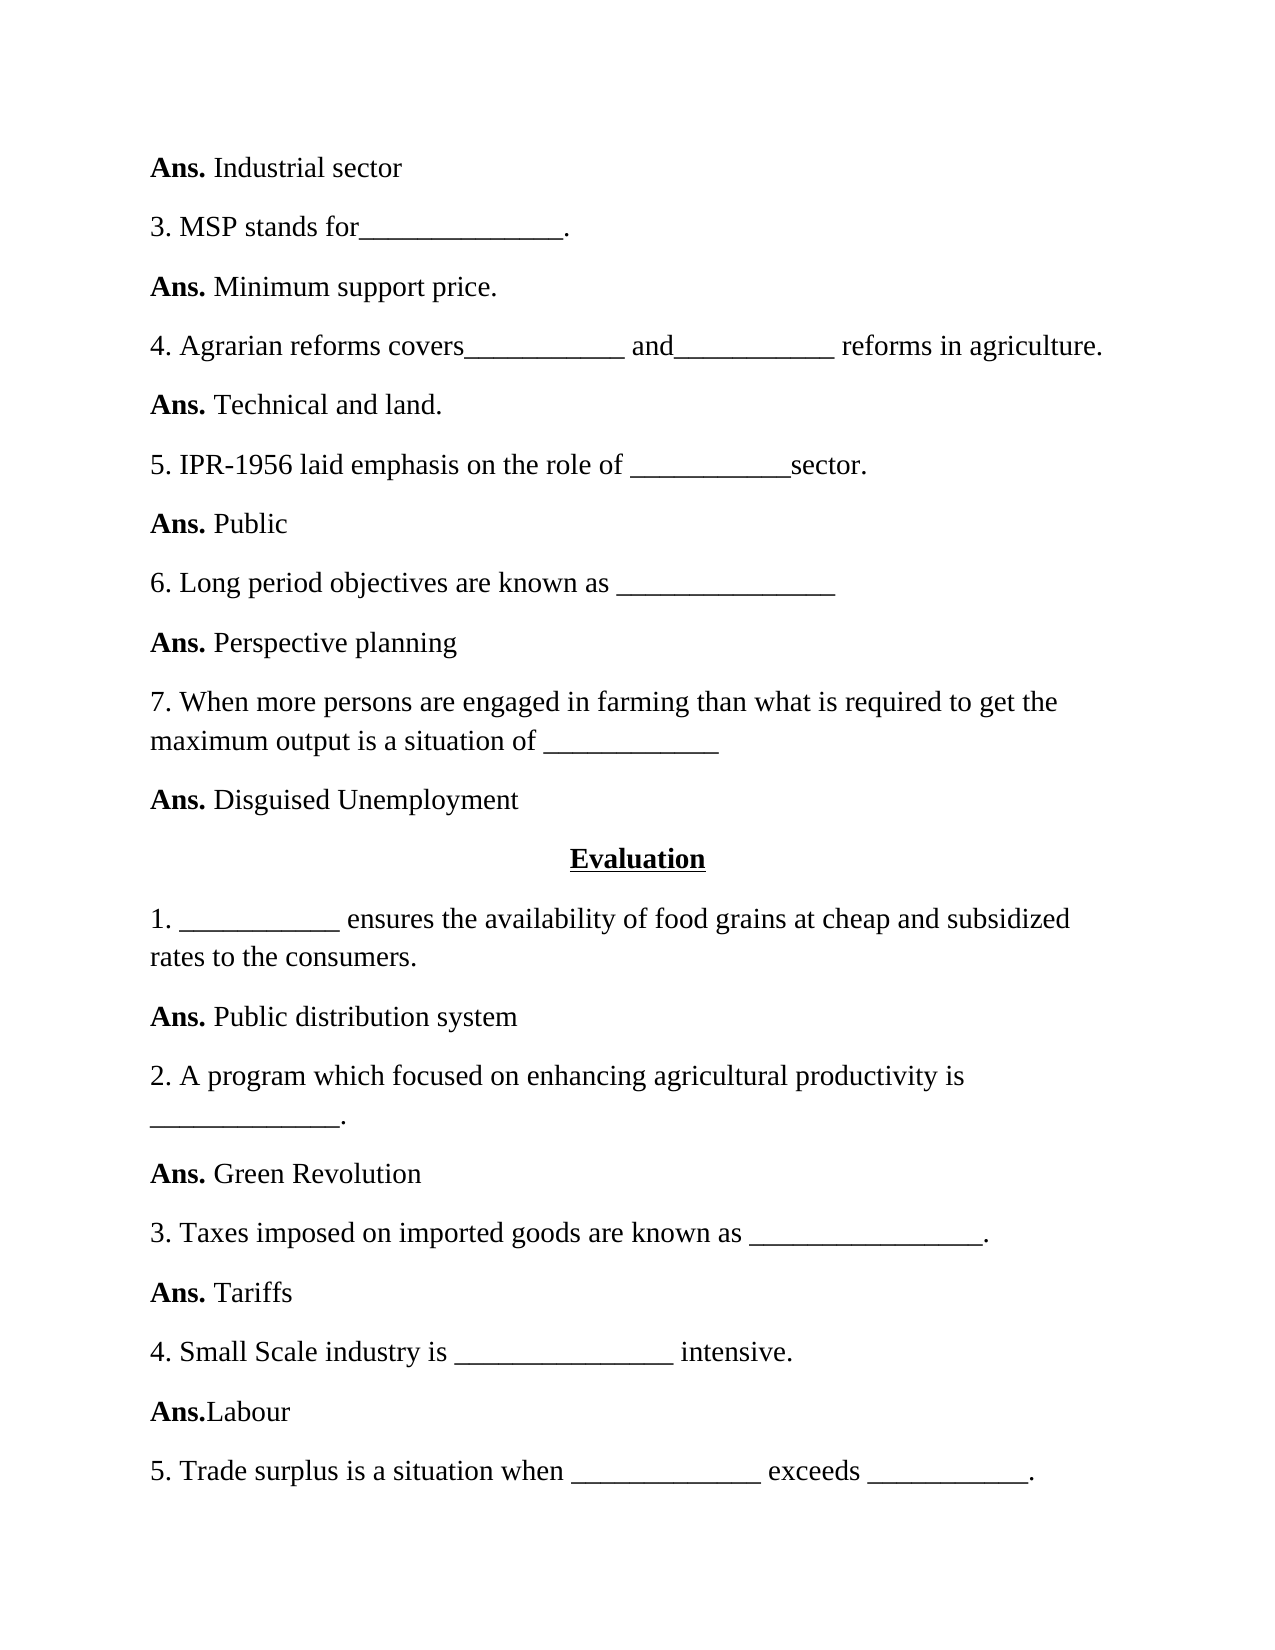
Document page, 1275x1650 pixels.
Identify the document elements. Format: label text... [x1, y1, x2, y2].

text Ans. Disguised Unemployment [150, 782, 1125, 816]
text Ans. Industrial sector [150, 150, 1125, 183]
text 5. Trade surplus is a situation when _____________ exceeds ___________. [150, 1453, 1125, 1487]
text Ans. Public [150, 506, 1125, 540]
text Ans. Tariffs [150, 1275, 1125, 1308]
text Ans. Green Revolution [150, 1156, 1125, 1190]
text Ans. Technical and land. [150, 387, 1125, 421]
text Evaluation [150, 842, 1125, 875]
text Ans.Labour [150, 1394, 1125, 1427]
text 2. A program which focused on enhancing agricultural productivity is _____________. [150, 1058, 1125, 1130]
text Ans. Public distribution system [150, 999, 1125, 1032]
text 3. MSP stands for______________. [150, 209, 1125, 243]
text 5. IPR-1956 laid emphasis on the role of ___________sector. [150, 447, 1125, 480]
text 7. When more persons are engaged in farming than what is required to get the maximum output is a situation of ____________ [150, 684, 1125, 756]
text 6. Long period objectives are known as _______________ [150, 566, 1125, 599]
text 1. ___________ ensures the availability of food grains at cheap and subsidized rates to the consumers. [150, 901, 1125, 973]
text Ans. Perspective planning [150, 625, 1125, 658]
text 3. Taxes imposed on imported goods are known as ________________. [150, 1216, 1125, 1249]
text Ans. Minimum support price. [150, 269, 1125, 302]
text 4. Small Scale industry is _______________ intensive. [150, 1334, 1125, 1368]
text 4. Agrarian reforms covers___________ and___________ reforms in agriculture. [150, 328, 1125, 362]
